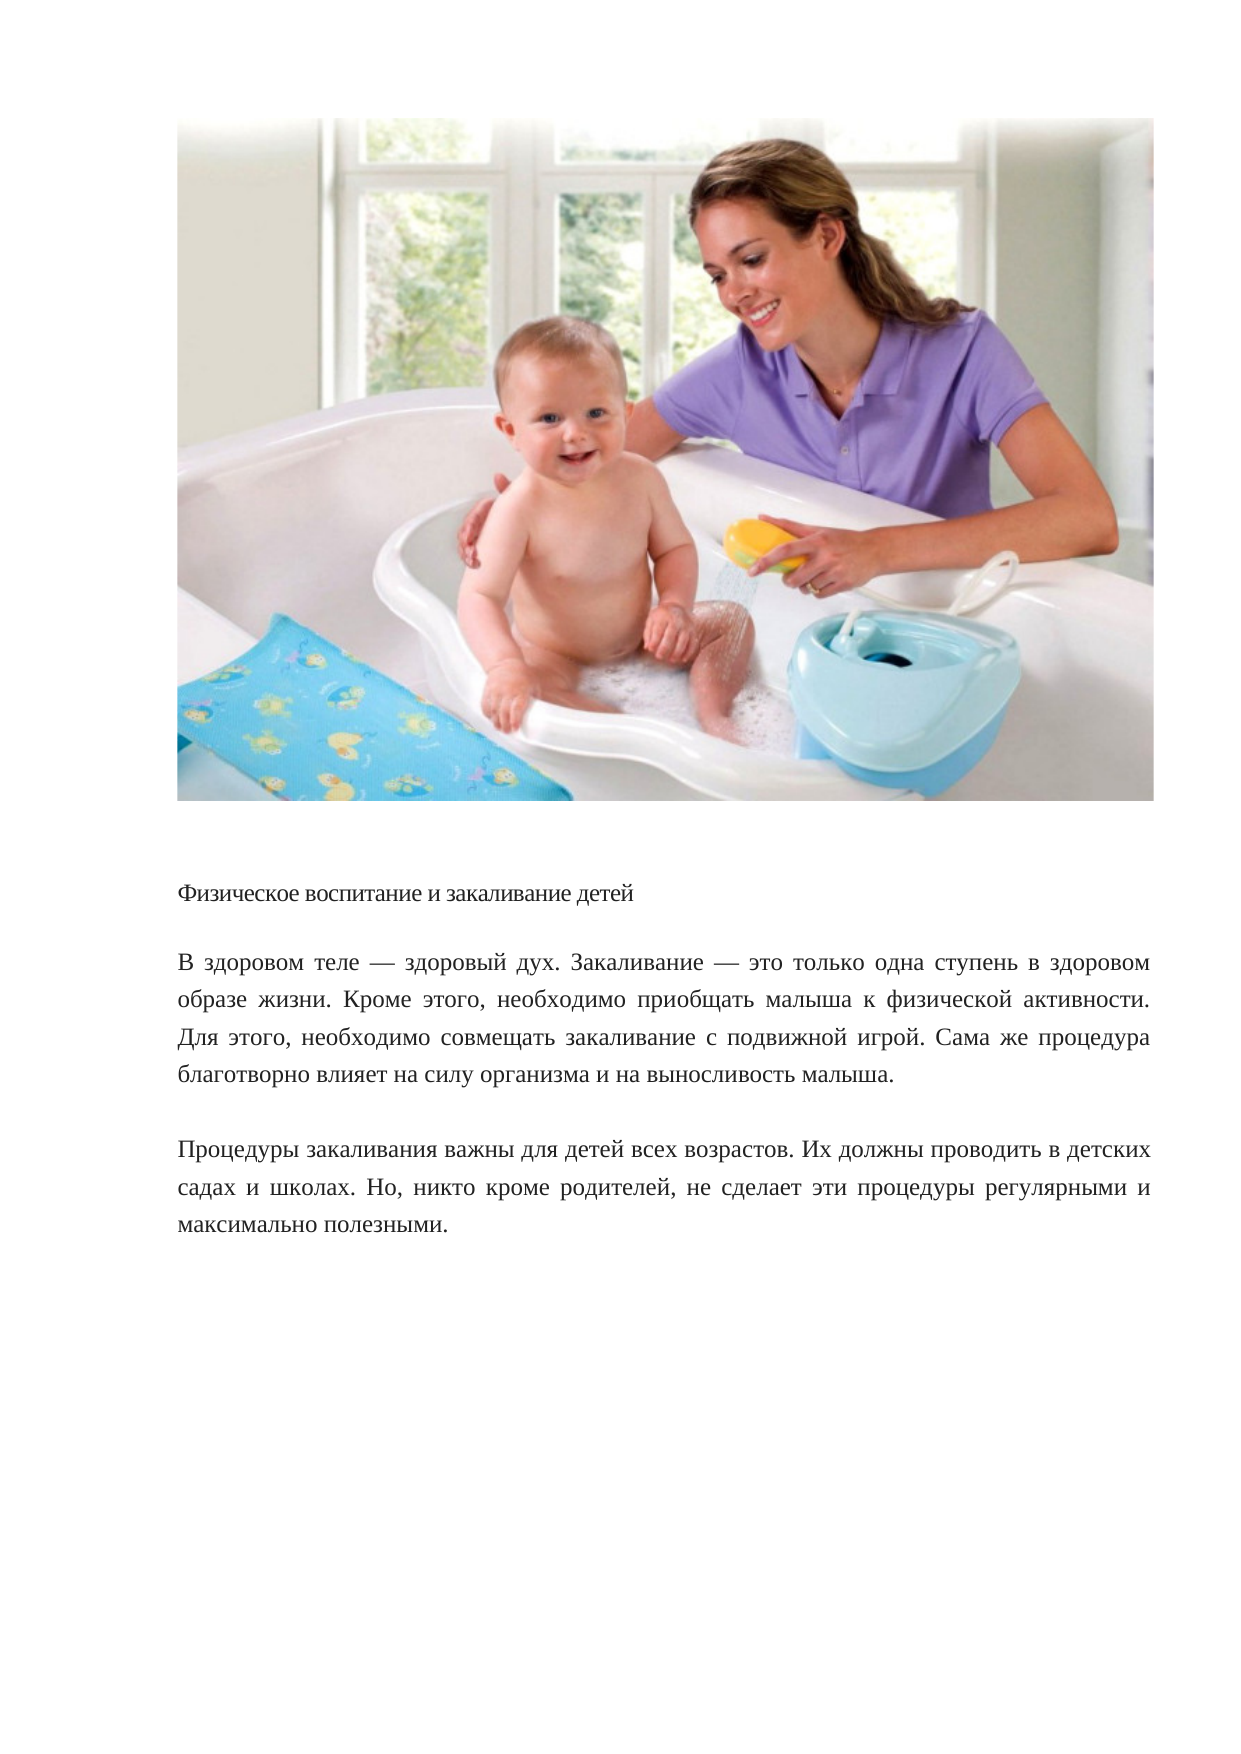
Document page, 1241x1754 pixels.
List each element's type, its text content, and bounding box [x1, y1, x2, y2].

text Процедуры закаливания важны для детей всех возрастов. Их должны проводить в детских садах и школах. Но, никто кроме родителей, не сделает эти процедуры регулярными и максимально полезными. [177, 1125, 1152, 1238]
picture [177, 118, 1154, 801]
text Физическое воспитание и закаливание детей [177, 847, 1152, 907]
text В здоровом теле — здоровый дух. Закаливание — это только одна ступень в здоровом образе жизни. Кроме этого, необходимо приобщать малыша к физической активности. Для этого, необходимо совмещать закаливание с подвижной игрой. Сама же процедура благотворно влияет на силу организма и на выносливость малыша. [177, 938, 1152, 1088]
